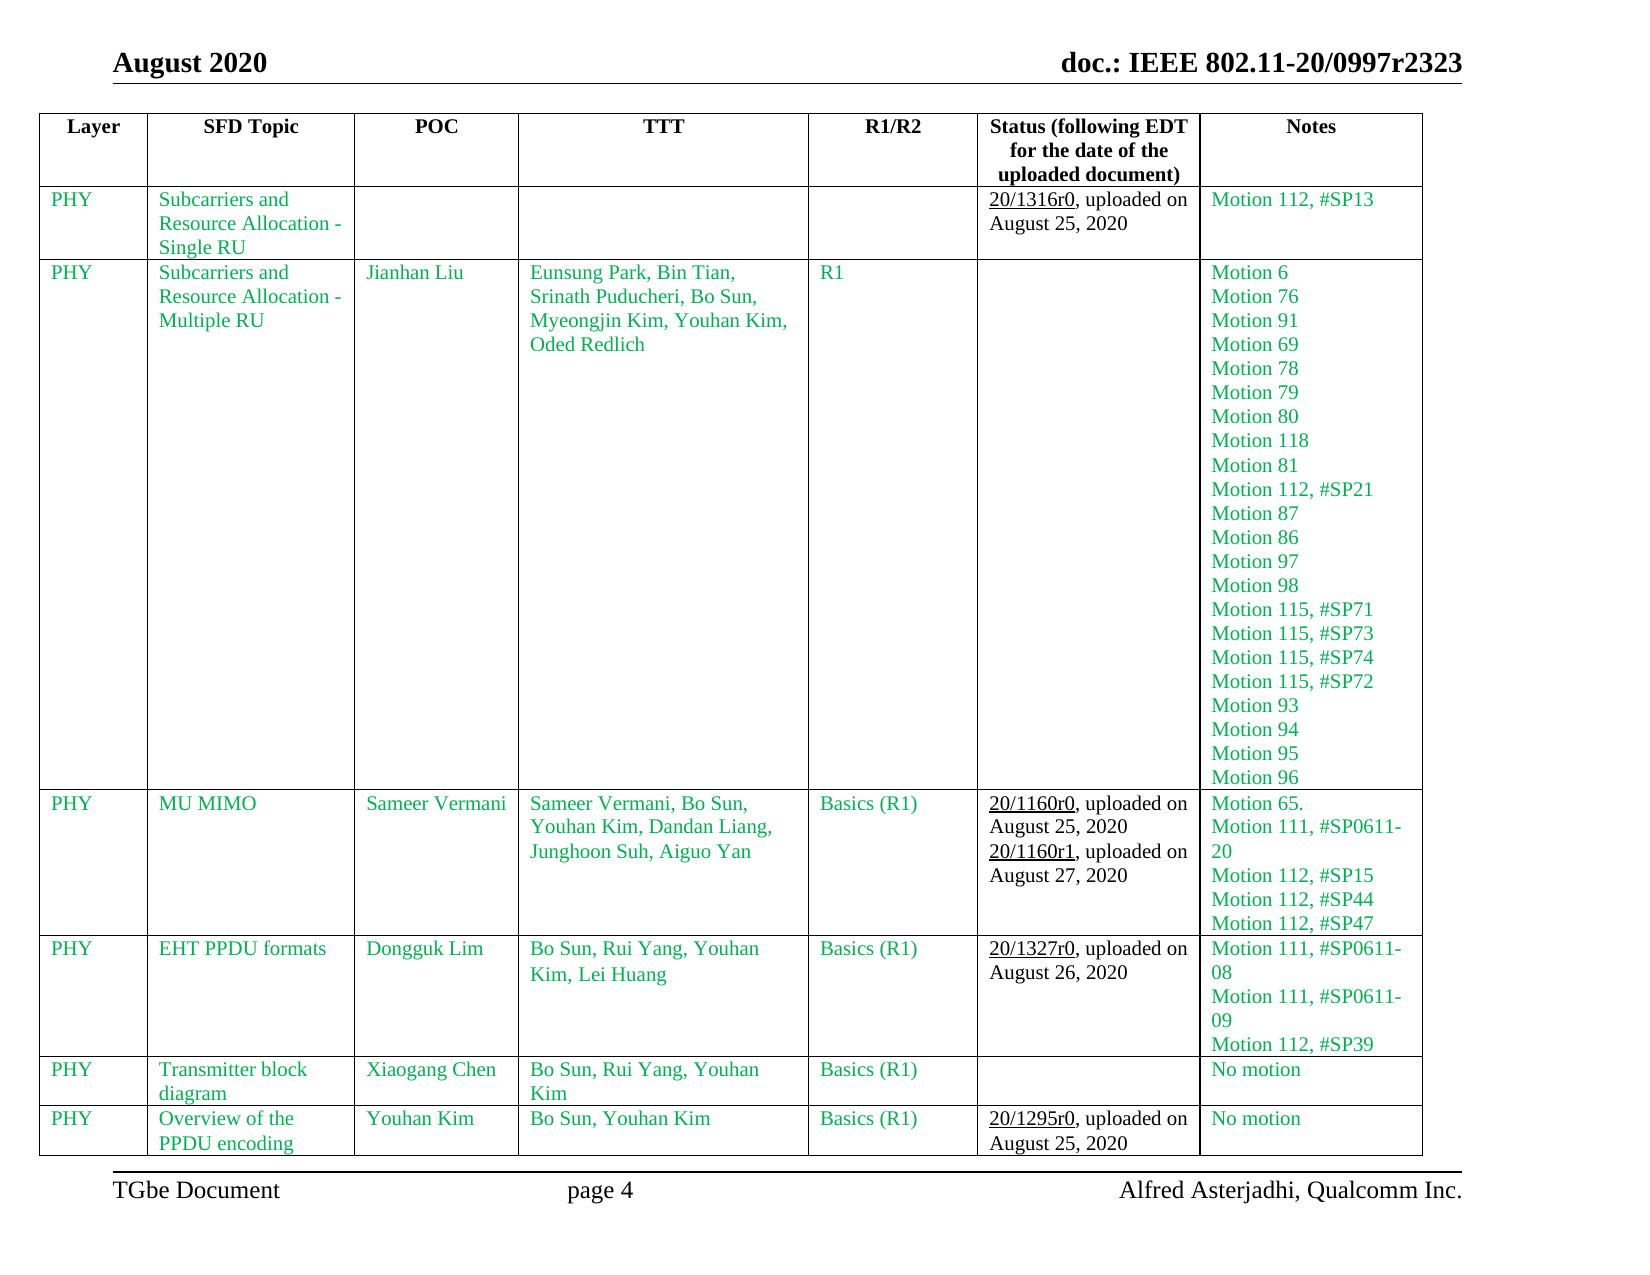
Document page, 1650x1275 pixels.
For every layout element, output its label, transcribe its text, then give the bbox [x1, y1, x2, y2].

table_cell Jianhan Liu [355, 260, 518, 789]
table_header SFD Topic [148, 114, 354, 186]
table_cell No motion [1201, 1057, 1422, 1105]
table_cell Sameer Vermani, Bo Sun, Youhan Kim, Dandan Liang, Junghoon Suh, Aiguo Yan [519, 790, 808, 935]
table_header R1/R2 [809, 114, 977, 186]
table_cell Xiaogang Chen [355, 1057, 518, 1105]
table_header POC [355, 114, 518, 186]
table_cell Subcarriers and Resource Allocation -Single RU [148, 187, 354, 259]
table_cell Overview of the PPDU encoding process [148, 1106, 354, 1154]
table_cell EHT PPDU formats [148, 936, 354, 1056]
table_cell [978, 260, 1199, 789]
table_cell No motion [1201, 1106, 1422, 1154]
table_cell PHY [40, 936, 147, 1056]
table_cell 20/1295r0, uploaded on August 25, 2020 20/1295r1, uploaded on August 25, 2020 [978, 1106, 1199, 1154]
table_cell Basics (R1) [809, 1106, 977, 1154]
table_header Notes [1201, 114, 1422, 186]
table_cell R1 [809, 260, 977, 789]
table_cell PHY [40, 187, 147, 259]
table_header Layer [40, 114, 147, 186]
table_header TTT [519, 114, 808, 186]
table_cell Eunsung Park, Bin Tian, Srinath Puducheri, Bo Sun, Myeongjin Kim, Youhan Kim, Oded Redlich [519, 260, 808, 789]
table_header Status (following EDT for the date of the uploaded document) [978, 114, 1199, 186]
table_cell Motion 6 Motion 76 Motion 91 Motion 69 Motion 78 Motion 79 Motion 80 Motion 118 Motion 81 Motion 112, #SP21 Motion 87 Motion 86 Motion 97 Motion 98 Motion 115, #SP71 Motion 115, #SP73 Motion 115, #SP74 Motion 115, #SP72 Motion 93 Motion 94 Motion 95 Motion 96 [1201, 260, 1422, 789]
table_cell PHY [40, 1106, 147, 1154]
table_cell Motion 111, #SP0611-08 Motion 111, #SP0611-09 Motion 112, #SP39 [1201, 936, 1422, 1056]
table_cell 20/1327r0, uploaded on August 26, 2020 [978, 936, 1199, 1056]
table_cell Youhan Kim [355, 1106, 518, 1154]
table_cell PHY [40, 790, 147, 935]
table_cell Bo Sun, Rui Yang, Youhan Kim [519, 1057, 808, 1105]
table_cell Subcarriers and Resource Allocation -Multiple RU [148, 260, 354, 789]
table_cell Dongguk Lim [355, 936, 518, 1056]
table_cell [978, 1057, 1199, 1105]
table_cell Sameer Vermani [355, 790, 518, 935]
table_cell PHY [40, 260, 147, 789]
table_cell 20/1160r0, uploaded on August 25, 2020 20/1160r1, uploaded on August 27, 2020 [978, 790, 1199, 935]
table_cell Motion 112, #SP13 [1201, 187, 1422, 259]
table_cell Basics (R1) [809, 936, 977, 1056]
table_cell Basics (R1) [809, 1057, 977, 1105]
table_cell Bo Sun, Rui Yang, Youhan Kim, Lei Huang [519, 936, 808, 1056]
table_cell 20/1316r0, uploaded on August 25, 2020 [978, 187, 1199, 259]
table_cell PHY [40, 1057, 147, 1105]
table_cell Basics (R1) [809, 790, 977, 935]
table_cell Bo Sun, Youhan Kim [519, 1106, 808, 1154]
table_cell MU MIMO [148, 790, 354, 935]
table_cell Transmitter block diagram [148, 1057, 354, 1105]
table_cell Motion 65. Motion 111, #SP0611-20 Motion 112, #SP15 Motion 112, #SP44 Motion 112, #SP47 [1201, 790, 1422, 935]
